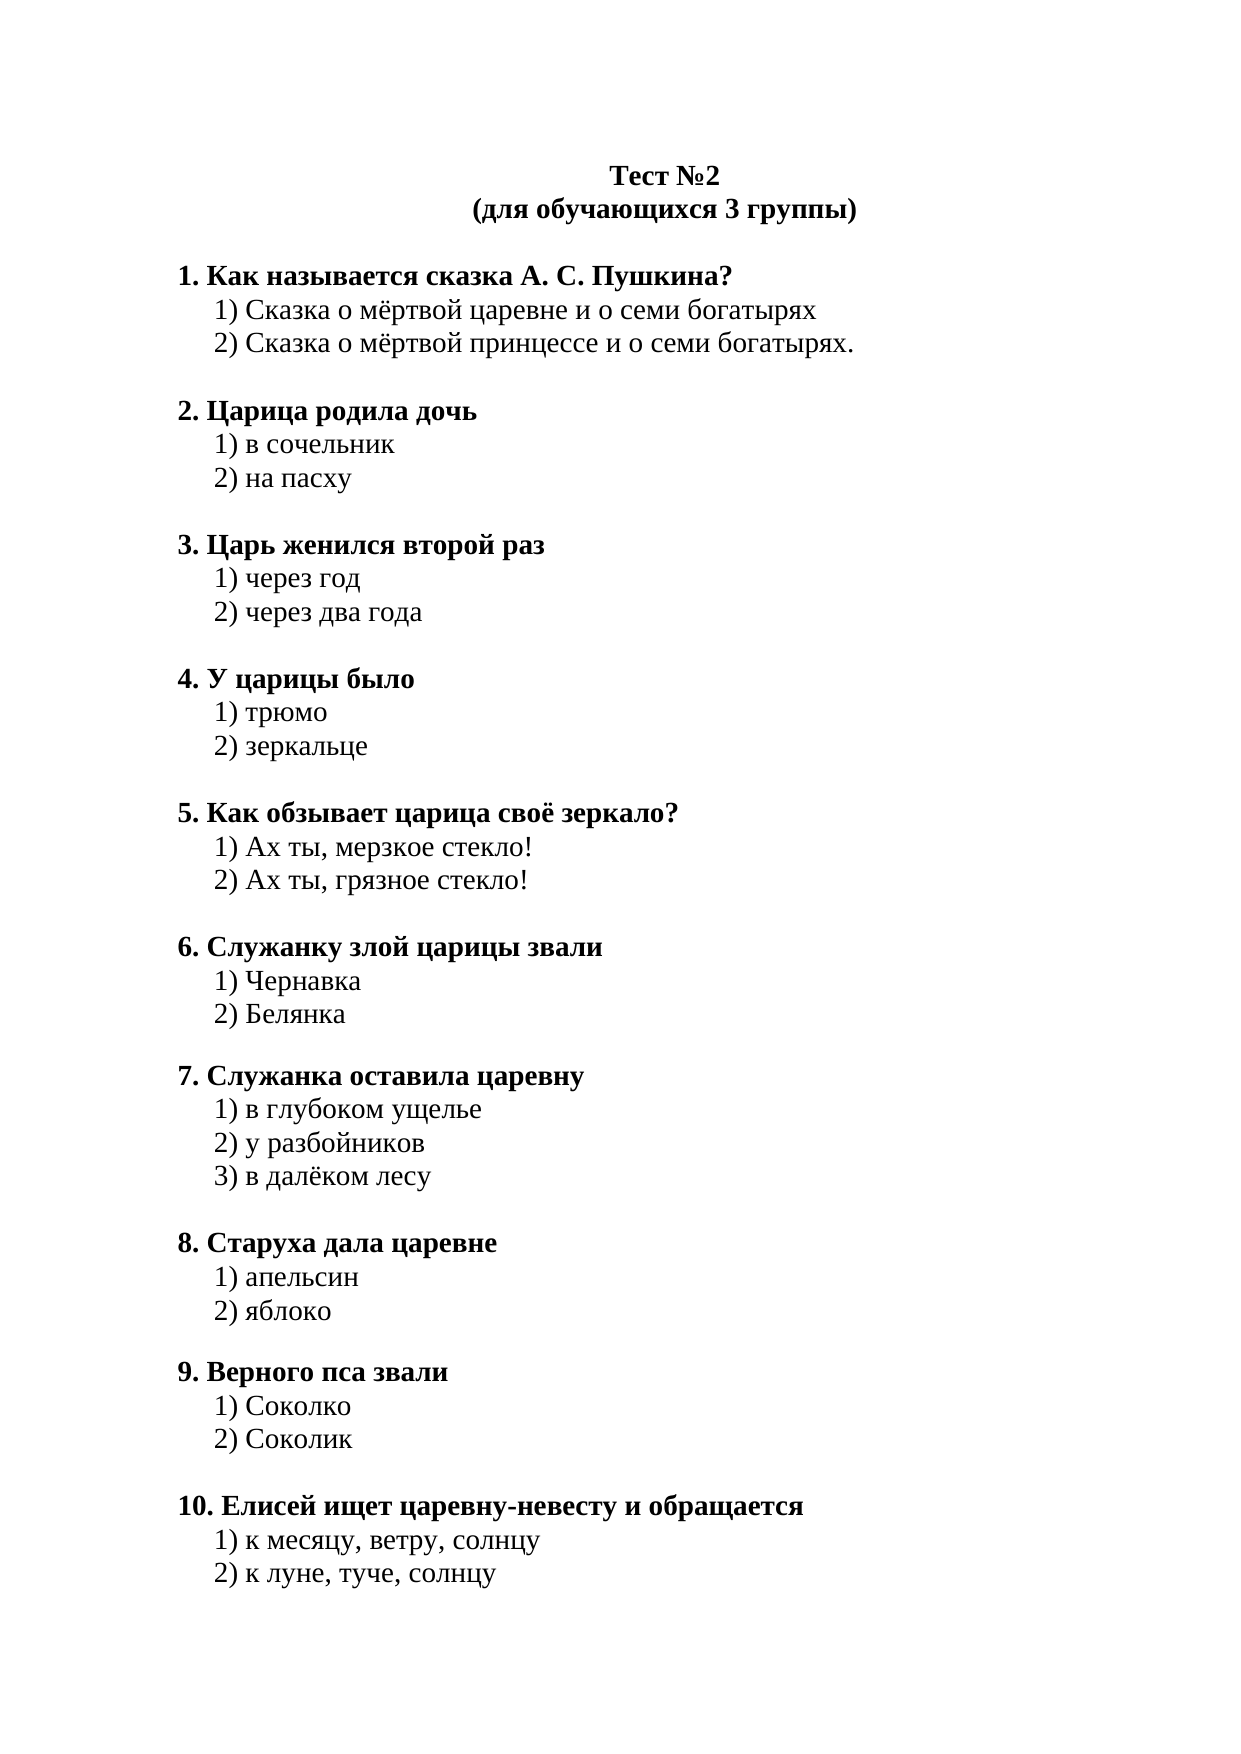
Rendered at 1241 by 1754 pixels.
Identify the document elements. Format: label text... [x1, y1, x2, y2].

text 1. Как называется сказка А. С. Пушкина? [177, 258, 1152, 292]
text 1) Ах ты, мерзкое стекло! [177, 829, 1152, 862]
text 1) в сочельник [177, 426, 1152, 460]
text 3. Царь женился второй раз [177, 527, 1152, 560]
text 2) Ах ты, грязное стекло! [177, 862, 1152, 896]
text 2) через два года [177, 594, 1152, 627]
text 1) к месяцу, ветру, солнцу [177, 1522, 1152, 1556]
text 2) на пасху [177, 460, 1152, 493]
text (для обучающихся 3 группы) [177, 191, 1152, 225]
text 2) у разбойников [177, 1125, 1152, 1158]
text Тест №2 [177, 158, 1152, 191]
text 2) Белянка [177, 996, 1152, 1030]
text 2) зеркальце [177, 728, 1152, 762]
text 1) Сказка о мёртвой царевне и о семи богатырях [177, 292, 1152, 326]
text 10. Елисей ищет царевну-невесту и обращается [177, 1488, 1152, 1522]
text 1) апельсин [177, 1259, 1152, 1293]
text 1) Соколко [177, 1388, 1152, 1421]
text 2) Сказка о мёртвой принцессе и о семи богатырях. [177, 326, 1152, 359]
text 1) Чернавка [177, 963, 1152, 996]
text 1) в глубоком ущелье [177, 1091, 1152, 1125]
text 7. Служанка оставила царевну [177, 1058, 1152, 1091]
text 1) трюмо [177, 694, 1152, 728]
text 5. Как обзывает царица своё зеркало? [177, 795, 1152, 829]
text 9. Верного пса звали [177, 1354, 1152, 1388]
text 1) через год [177, 560, 1152, 594]
text 2) Соколик [177, 1421, 1152, 1455]
text 3) в далёком лесу [177, 1158, 1152, 1192]
text 8. Старуха дала царевне [177, 1226, 1152, 1259]
text 4. У царицы было [177, 661, 1152, 694]
text 2) яблоко [177, 1293, 1152, 1326]
text 2. Царица родила дочь [177, 393, 1152, 426]
text 6. Служанку злой царицы звали [177, 929, 1152, 963]
text 2) к луне, туче, солнцу [177, 1556, 1152, 1589]
